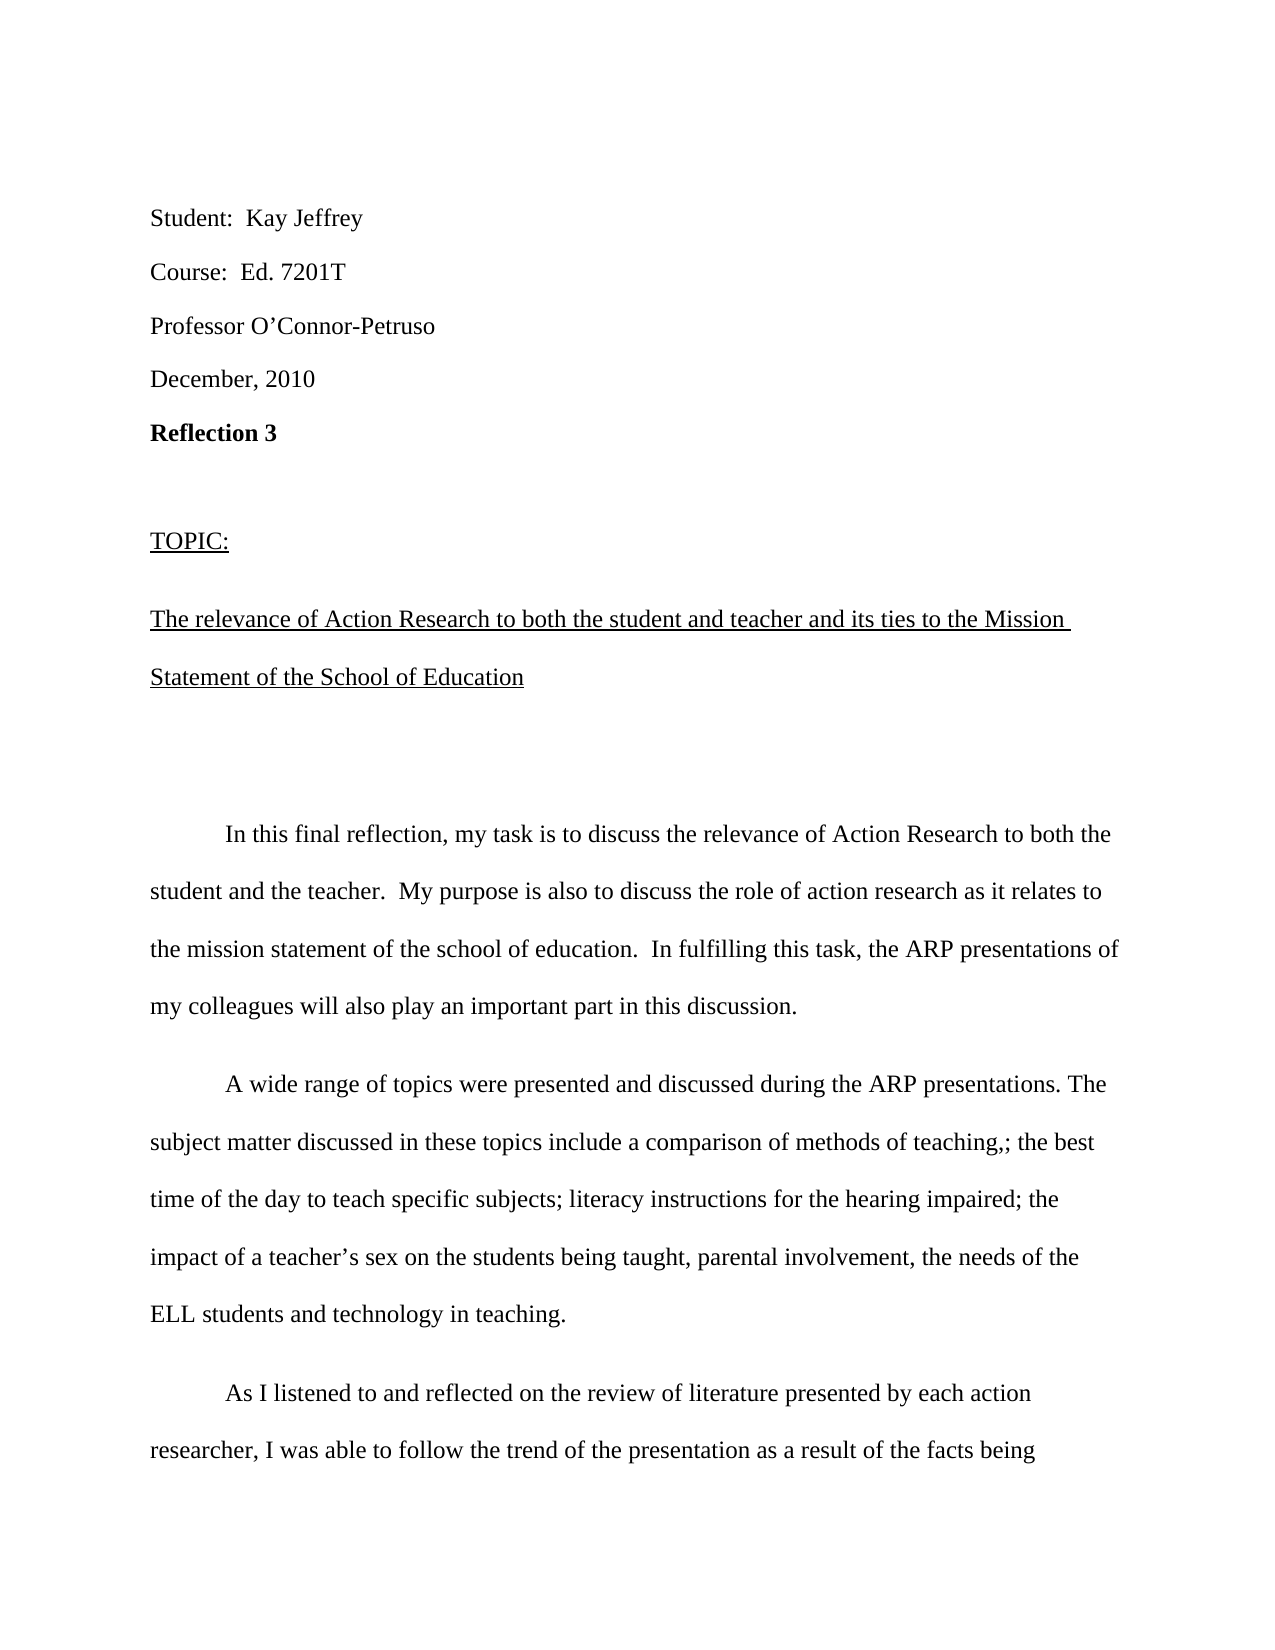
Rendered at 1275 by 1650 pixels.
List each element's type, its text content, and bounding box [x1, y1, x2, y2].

text Course: Ed. 7201T [150, 257, 1125, 286]
text A wide range of topics were presented and discussed during the ARP presentations. The subject matter discussed in these topics include a comparison of methods of teaching,; the best time of the day to teach specific subjects; literacy instructions for the hearing impaired; the impact of a teacher’s sex on the students being taught, parental involvement, the needs of the ELL students and technology in teaching. [150, 1069, 1125, 1328]
text In this final reflection, my task is to discuss the relevance of Action Research to both the student and the teacher. My purpose is also to discuss the role of action research as it relates to the mission statement of the school of education. In fulfilling this task, the ARP presentations of my colleagues will also play an important part in this discussion. [150, 819, 1125, 1020]
text TOPIC: [150, 526, 1125, 555]
text Reflection 3 [150, 418, 1125, 447]
text The relevance of Action Research to both the student and teacher and its ties to the Mission Statement of the School of Education [150, 604, 1125, 691]
text Student: Kay Jeffrey [150, 203, 1125, 232]
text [150, 1378, 1125, 1464]
text December, 2010 [150, 364, 1125, 393]
text Professor O’Connor-Petruso [150, 311, 1125, 339]
